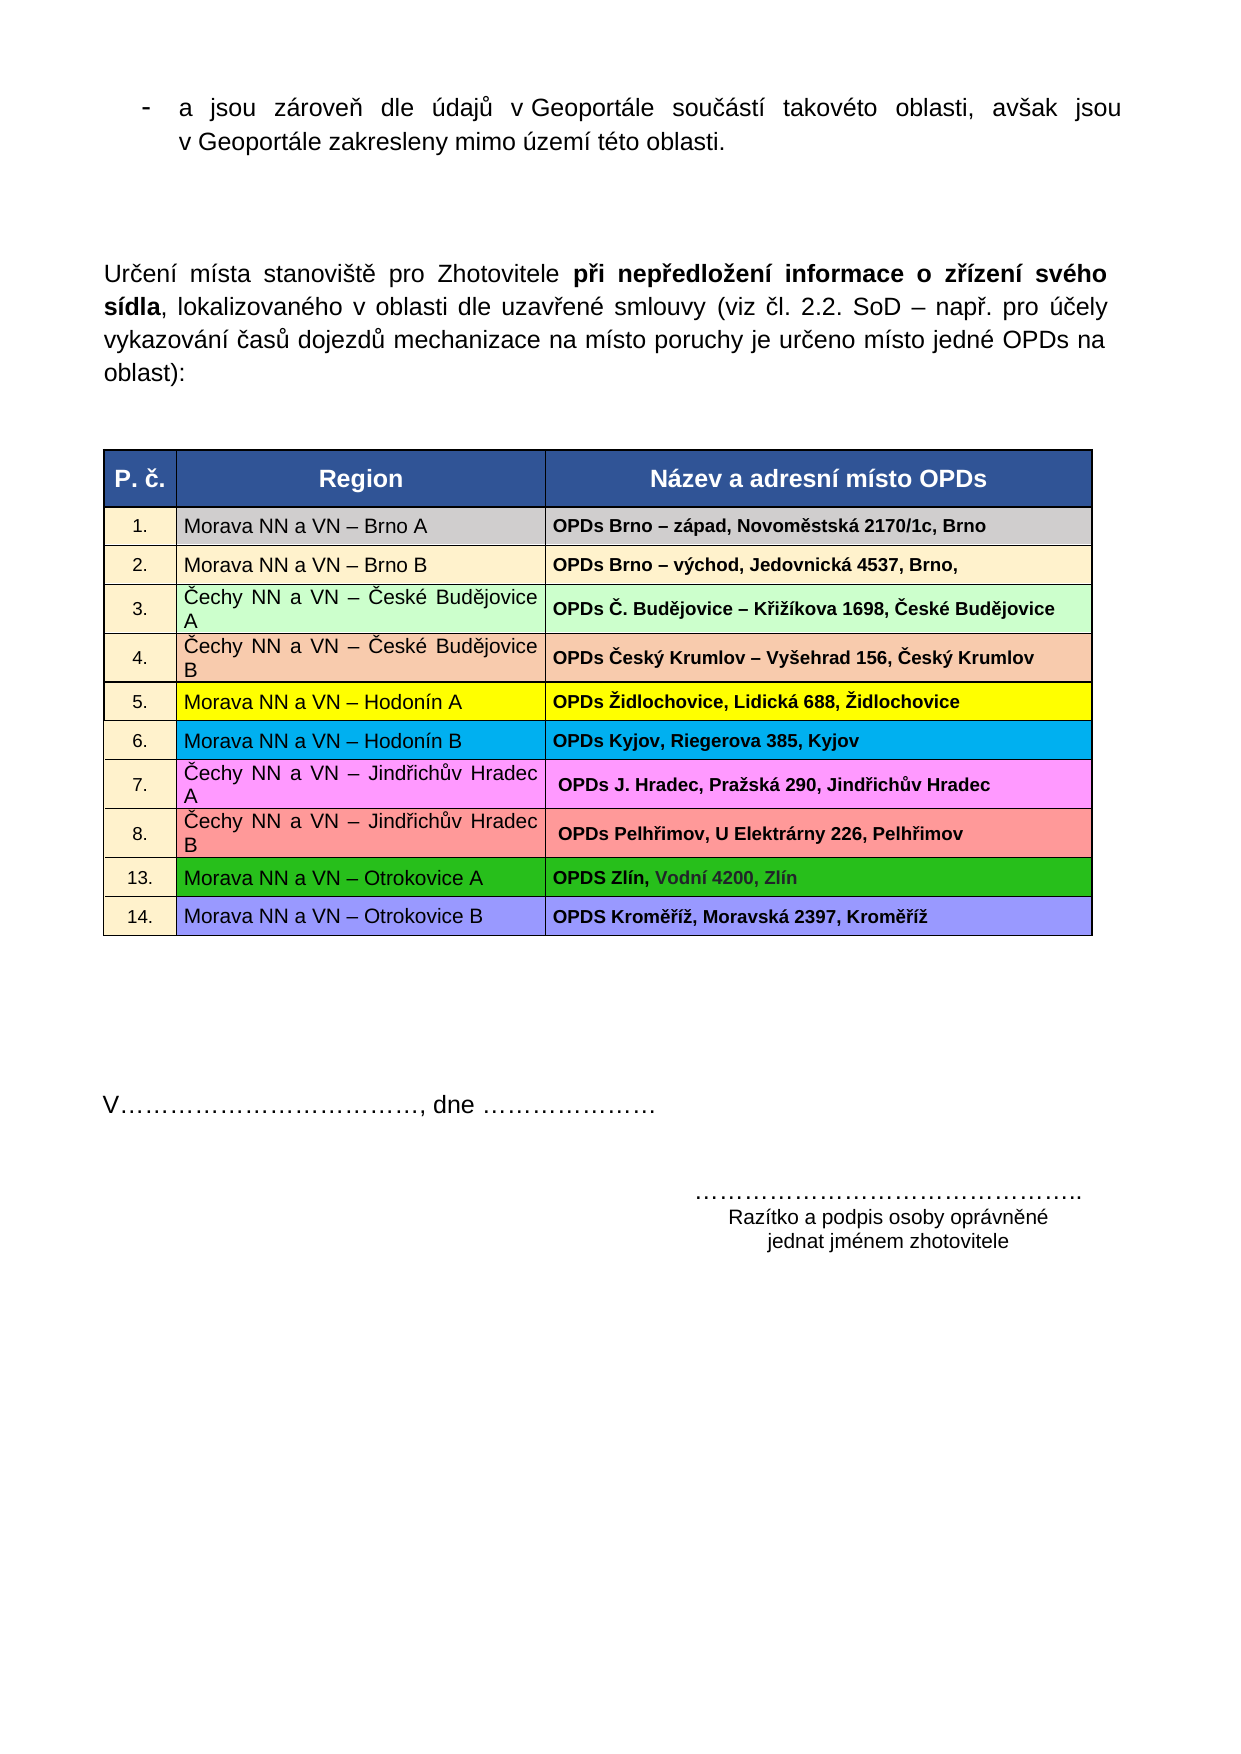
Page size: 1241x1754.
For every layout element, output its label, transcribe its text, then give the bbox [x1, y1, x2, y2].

table_cell OPDs Pelhřimov, U Elektrárny 226, Pelhřimov [546, 809, 1091, 857]
table_cell Čechy NN a VN – Jindřichův Hradec B [177, 809, 545, 857]
table_cell Čechy NN a VN – České Budějovice A [177, 585, 545, 632]
table_cell Morava NN a VN – Hodonín B [177, 721, 545, 759]
table_header P. č. [105, 451, 176, 506]
text V………………………………, dne ………………… [102, 1090, 1122, 1118]
table_cell Čechy NN a VN – České Budějovice B [177, 634, 545, 681]
list Razítko a podpis osoby oprávněné [178, 1205, 1122, 1229]
table_cell Morava NN a VN – Otrokovice A [177, 858, 545, 896]
table_cell Morava NN a VN – Brno A [177, 508, 545, 544]
list a jsou zároveň dle údajů v Geoportále součástí takovéto oblasti, avšak jsou v Geoportále zakresleny mimo území této oblasti. [141, 89, 1122, 155]
table_cell OPDS Kroměříž, Moravská 2397, Kroměříž [546, 897, 1091, 935]
table_cell OPDs Kyjov, Riegerova 385, Kyjov [546, 721, 1091, 759]
table_cell OPDs Český Krumlov – Vyšehrad 156, Český Krumlov [546, 634, 1091, 681]
table_cell Čechy NN a VN – Jindřichův Hradec A [177, 760, 545, 808]
table_header Region [177, 451, 545, 506]
table_header Název a adresní místo OPDs [546, 451, 1091, 506]
table_cell 13. [104, 857, 176, 896]
table_cell OPDs Židlochovice, Lidická 688, Židlochovice [546, 683, 1091, 720]
table_cell 1. [105, 508, 176, 544]
table_cell 2. [105, 546, 176, 583]
table_cell OPDs Č. Budějovice – Křižíkova 1698, České Budějovice [546, 585, 1091, 632]
table_cell OPDs J. Hradec, Pražská 290, Jindřichův Hradec [546, 760, 1091, 808]
table_cell 3. [105, 585, 176, 632]
table_cell Morava NN a VN – Hodonín A [177, 683, 545, 720]
table_cell Morava NN a VN – Brno B [177, 546, 545, 583]
table_cell Morava NN a VN – Otrokovice B [177, 897, 545, 935]
table_cell 8. [104, 808, 176, 857]
table_cell OPDS Zlín, Vodní 4200, Zlín [546, 858, 1091, 896]
table_cell 7. [104, 759, 176, 808]
text ……………………………………….. [547, 1176, 1122, 1205]
text jednat jménem zhotovitele [693, 1229, 1122, 1253]
table_cell 5. [105, 683, 176, 720]
table_cell OPDs Brno – východ, Jedovnická 4537, Brno, [546, 546, 1091, 583]
list Určení místa stanoviště pro Zhotovitele při nepředložení informace o zřízení svého sídla, lokalizovaného v oblasti dle uzavřené smlouvy (viz čl. 2.2. SoD – např. pro účely vykazování časů dojezdů mechanizace na místo poruchy je určeno místo jedné OPDs na oblast): [103, 258, 1107, 386]
table_cell OPDs Brno – západ, Novoměstská 2170/1c, Brno [546, 508, 1091, 544]
table_cell 14. [104, 896, 176, 935]
table_cell 6. [104, 721, 176, 759]
table_cell 4. [105, 634, 176, 681]
